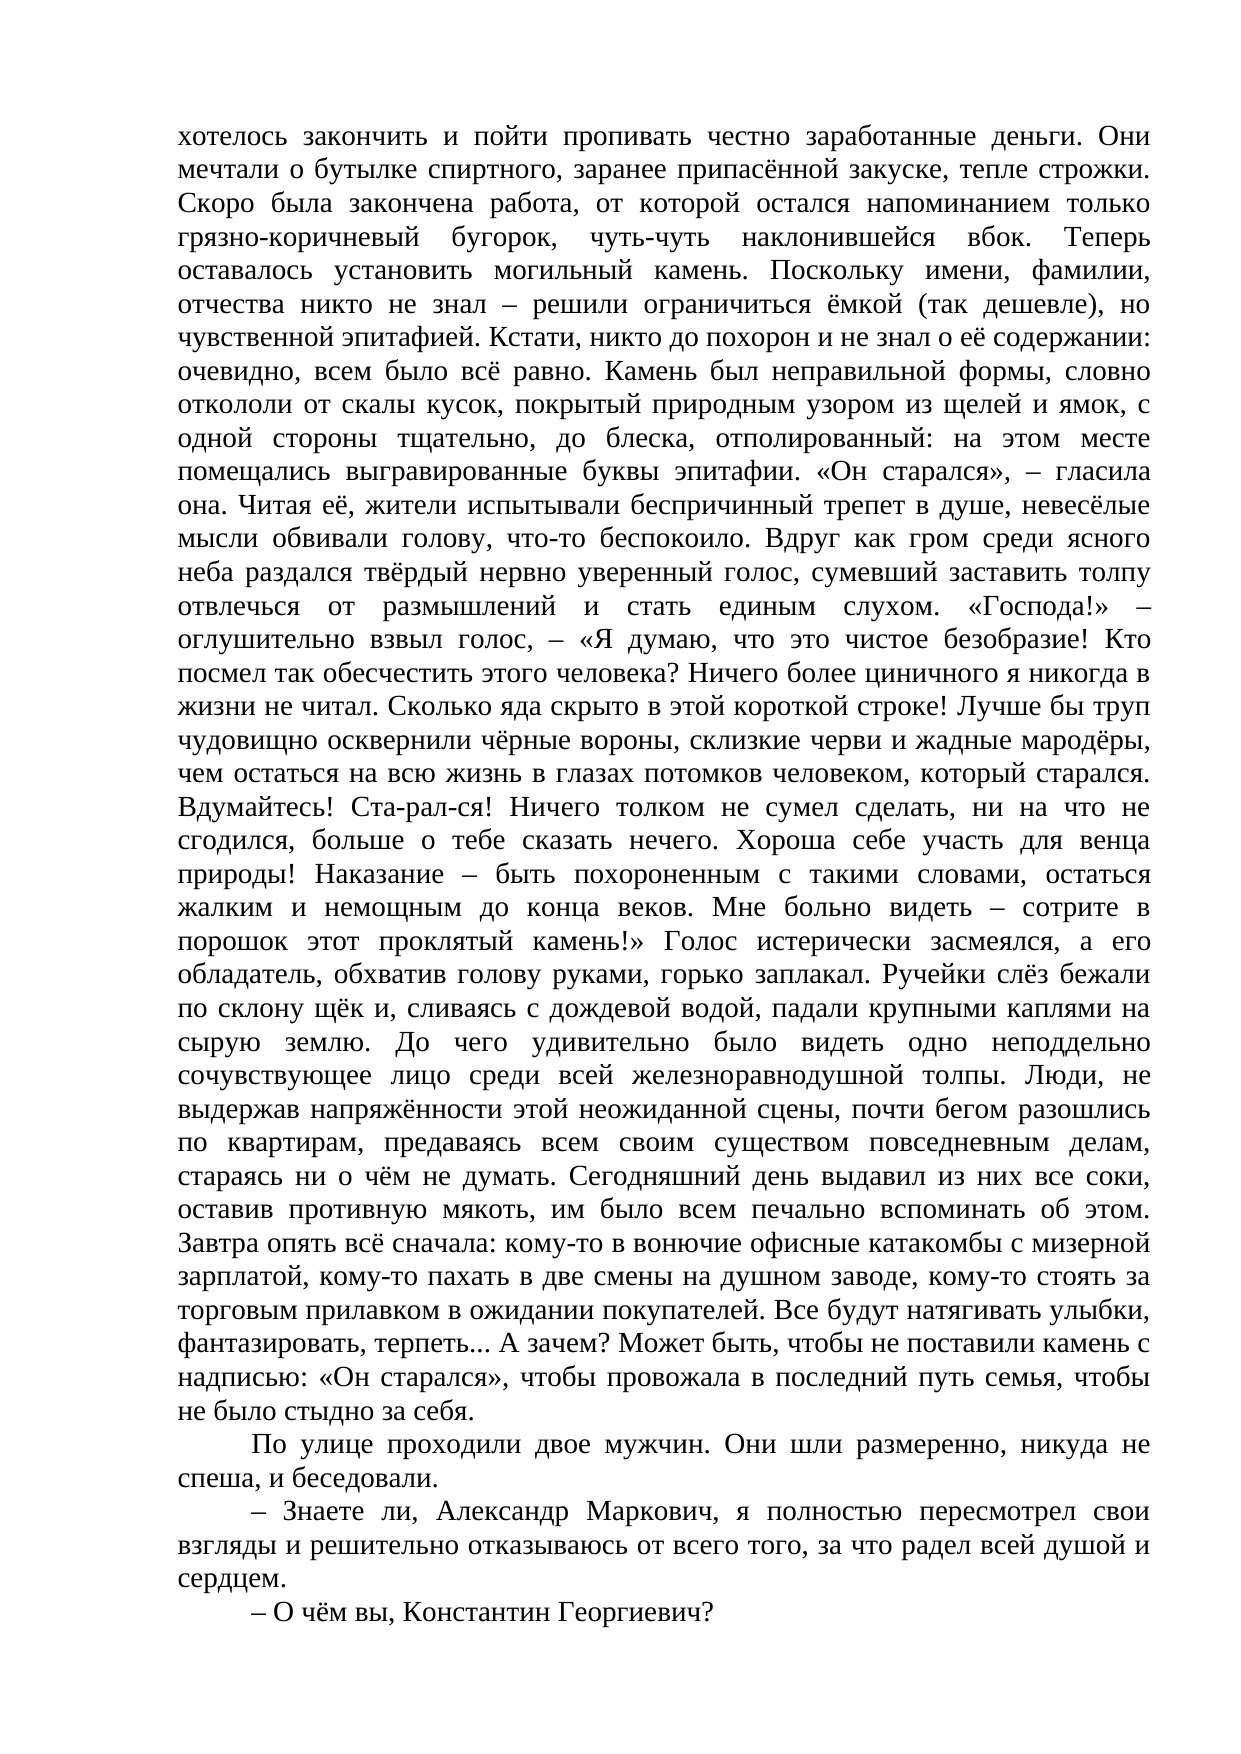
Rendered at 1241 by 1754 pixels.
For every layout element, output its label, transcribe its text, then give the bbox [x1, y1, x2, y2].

text По улице проходили двое мужчин. Они шли размеренно, никуда не спеша, и беседовали. [177, 1426, 1152, 1493]
text – О чём вы, Константин Георгиевич? [177, 1594, 1152, 1627]
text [177, 118, 1152, 1426]
text – Знаете ли, Александр Маркович, я полностью пересмотрел свои взгляды и решительно отказываюсь от всего того, за что радел всей душой и сердцем. [177, 1493, 1152, 1594]
